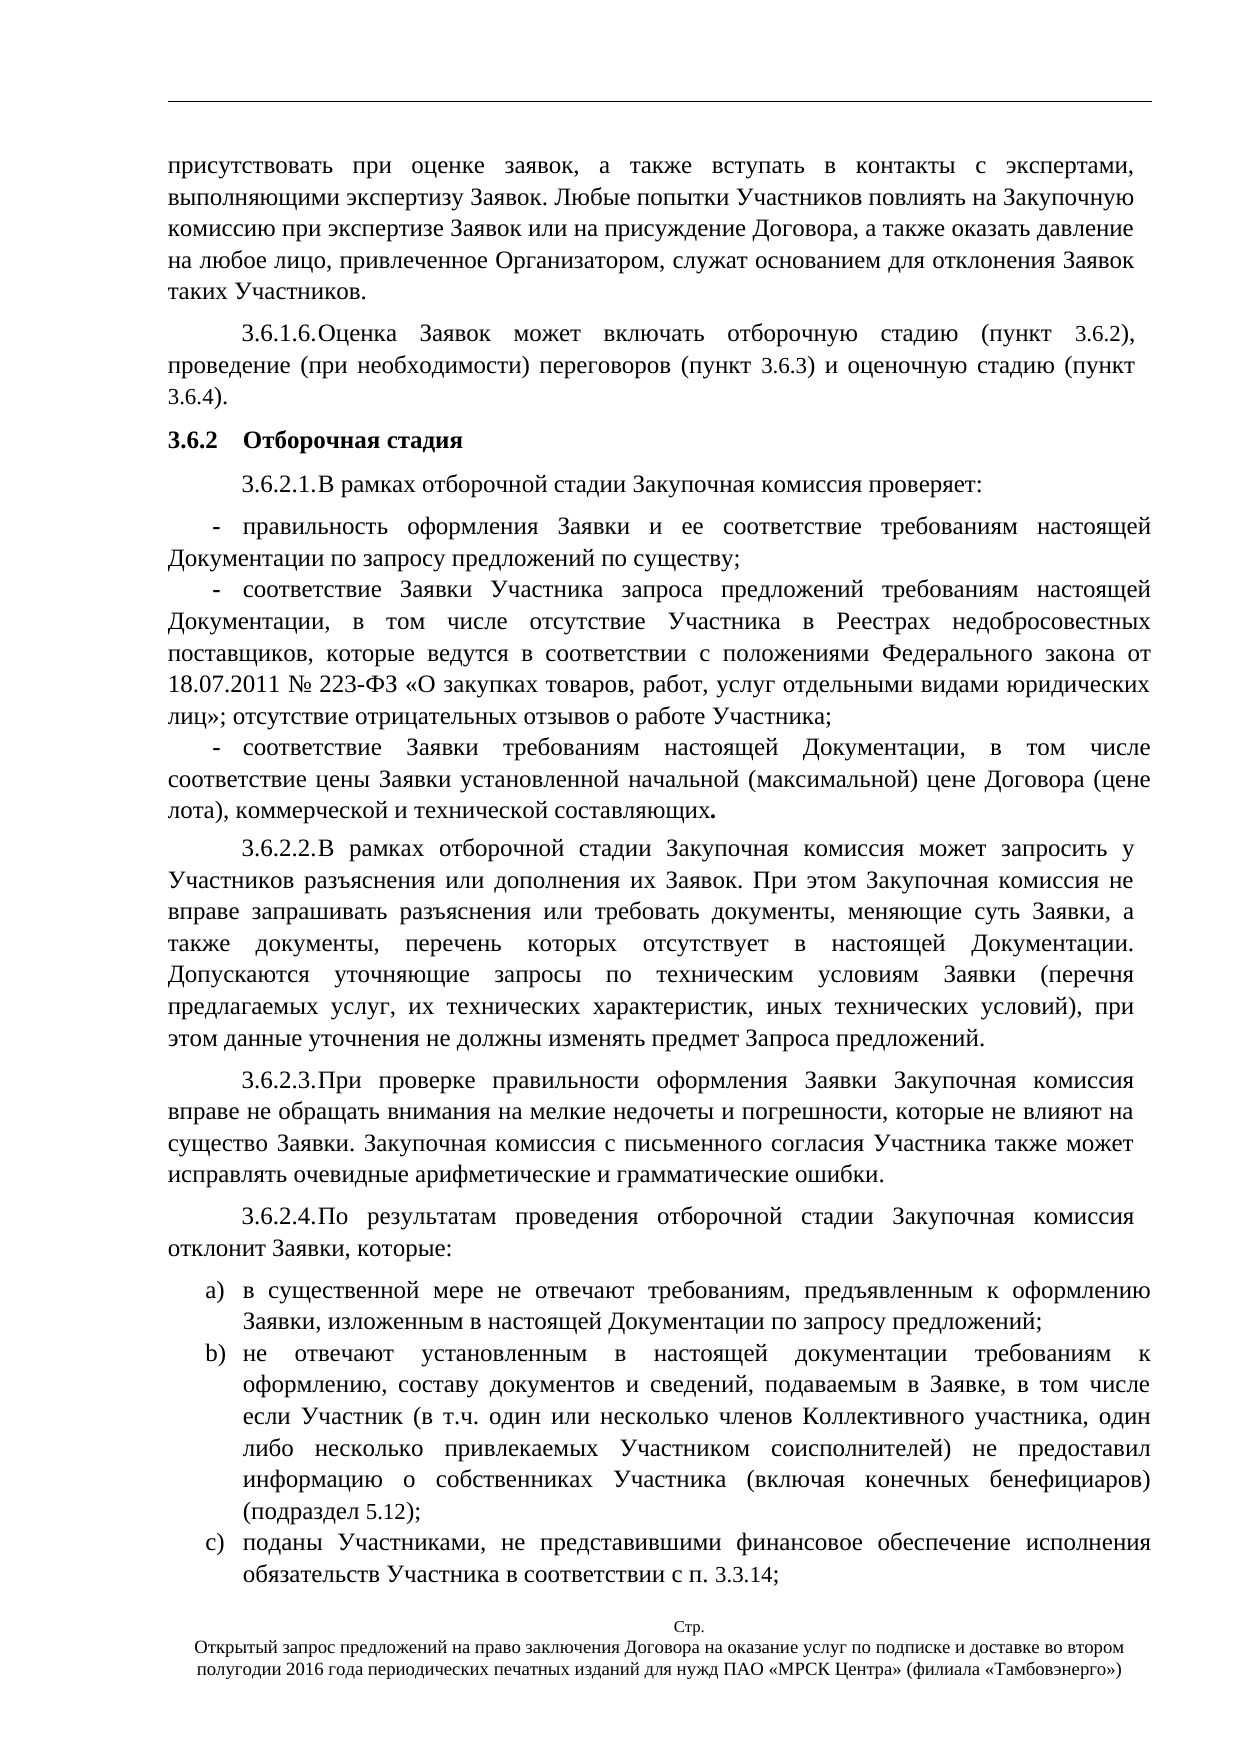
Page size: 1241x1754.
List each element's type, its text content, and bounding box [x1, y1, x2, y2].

list По результатам проведения отборочной стадии Закупочная комиссия отклонит Заявки, которые: [168, 1201, 1135, 1262]
list соответствие Заявки требованиям настоящей Документации, в том числе соответствие цены Заявки установленной начальной (максимальной) цене Договора (цене лота), коммерческой и технической составляющих. [168, 732, 1152, 824]
list В рамках отборочной стадии Закупочная комиссия проверяет: [168, 469, 1135, 498]
list При проверке правильности оформления Заявки Закупочная комиссия вправе не обращать внимания на мелкие недочеты и погрешности, которые не влияют на существо Заявки. Закупочная комиссия с письменного согласия Участника также может исправлять очевидные арифметические и грамматические ошибки. [168, 1065, 1135, 1188]
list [168, 150, 1135, 305]
list не отвечают установленным в настоящей документации требованиям к оформлению, составу документов и сведений, подаваемым в Заявке, в том числе если Участник (в т.ч. один или несколько членов Коллективного участника, один либо несколько привлекаемых Участником соисполнителей) не предоставил информацию о собственниках Участника (включая конечных бенефициаров) (подраздел 5.12); [205, 1338, 1152, 1524]
list в существенной мере не отвечают требованиям, предъявленным к оформлению Заявки, изложенным в настоящей Документации по запросу предложений; [205, 1275, 1152, 1335]
list поданы Участниками, не представившими финансовое обеспечение исполнения обязательств Участника в соответствии с п. 3.3.14; [205, 1527, 1152, 1588]
list правильность оформления Заявки и ее соответствие требованиям настоящей Документации по запросу предложений по существу; [168, 511, 1152, 572]
list Оценка Заявок может включать отборочную стадию (пункт 3.6.2), проведение (при необходимости) переговоров (пункт 3.6.3) и оценочную стадию (пункт 3.6.4). [168, 318, 1135, 410]
list В рамках отборочной стадии Закупочная комиссия может запросить у Участников разъяснения или дополнения их Заявок. При этом Закупочная комиссия не вправе запрашивать разъяснения или требовать документы, меняющие суть Заявки, а также документы, перечень которых отсутствует в настоящей Документации. Допускаются уточняющие запросы по техническим условиям Заявки (перечня предлагаемых услуг, их технических характеристик, иных технических условий), при этом данные уточнения не должны изменять предмет Запроса предложений. [168, 833, 1135, 1051]
subtitle Отборочная стадия [168, 425, 1152, 454]
list соответствие Заявки Участника запроса предложений требованиям настоящей Документации, в том числе отсутствие Участника в Реестрах недобросовестных поставщиков, которые ведутся в соответствии с положениями Федерального закона от 18.07.2011 № 223-ФЗ «О закупках товаров, работ, услуг отдельными видами юридических лиц»; отсутствие отрицательных отзывов о работе Участника; [168, 574, 1152, 729]
